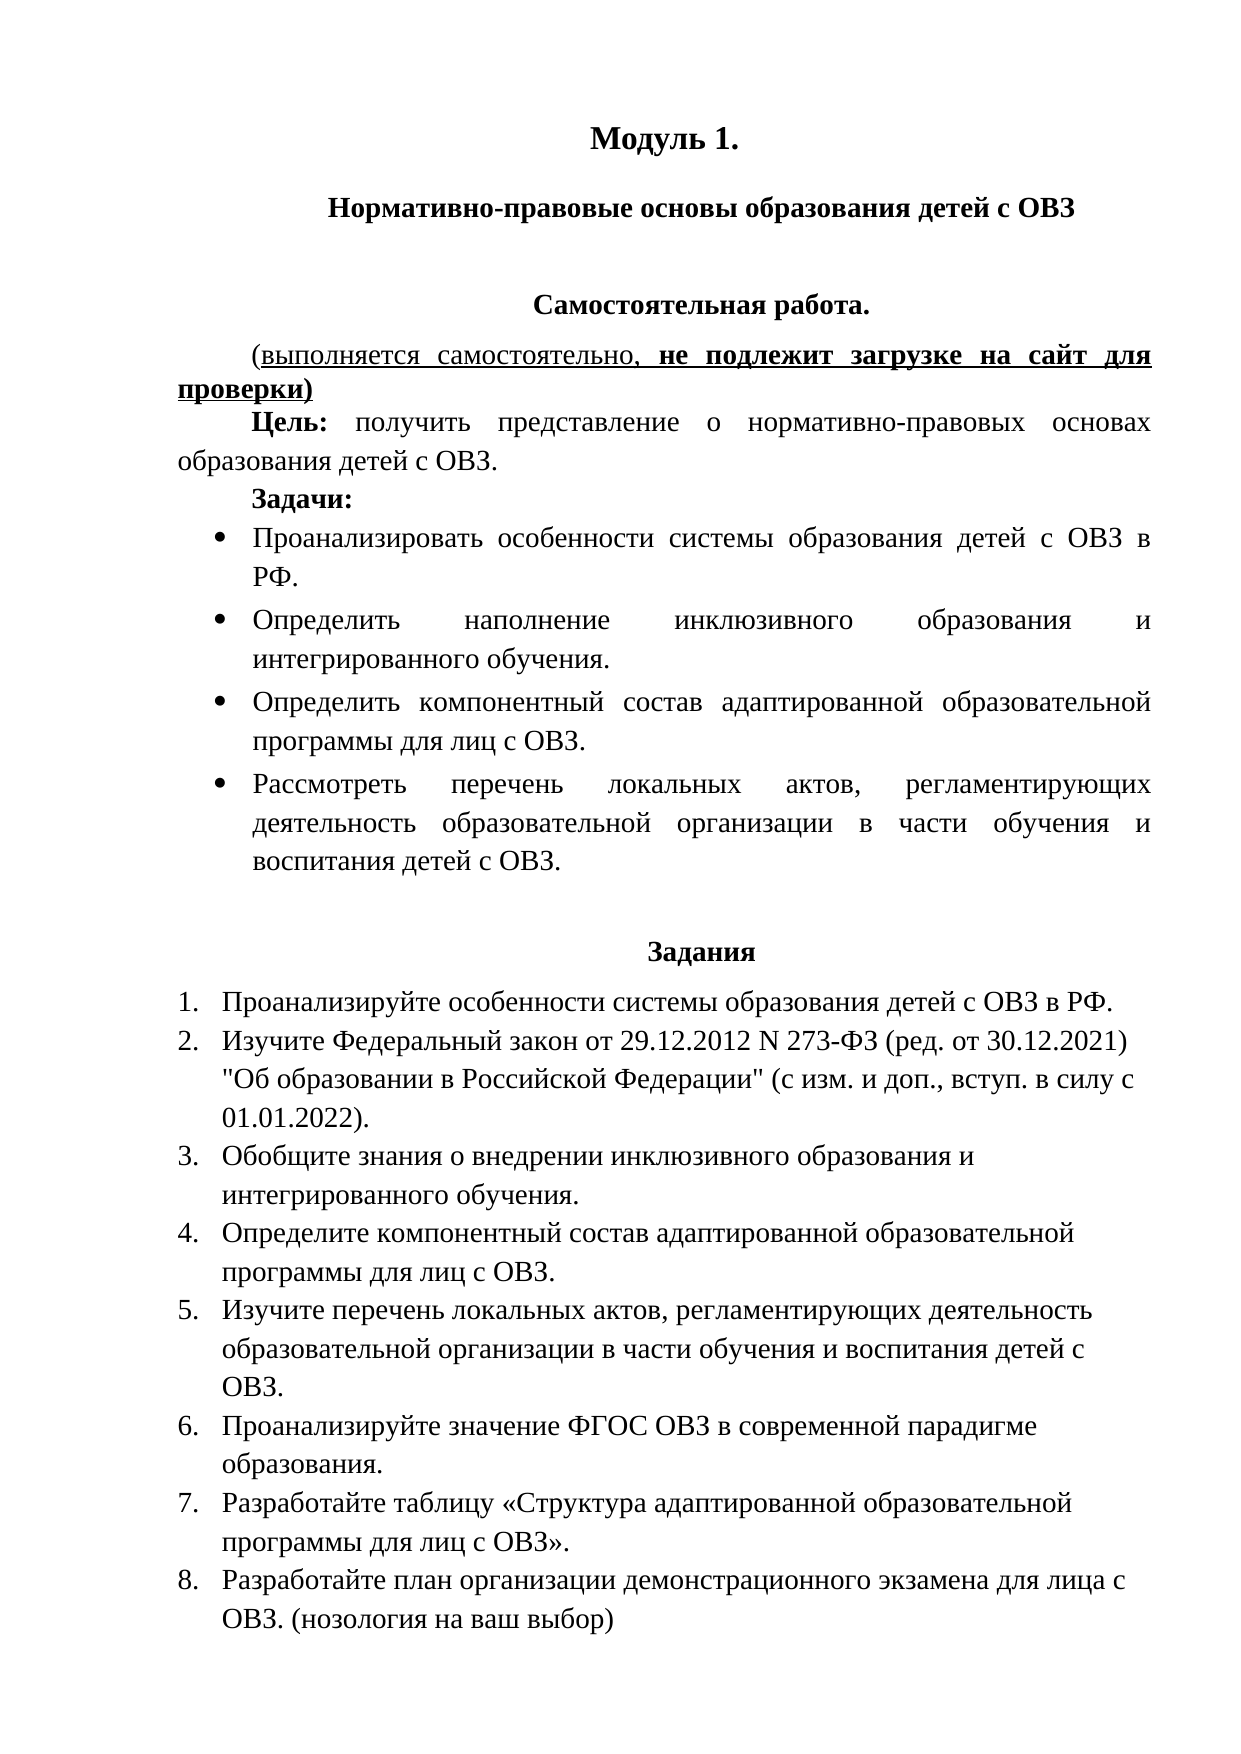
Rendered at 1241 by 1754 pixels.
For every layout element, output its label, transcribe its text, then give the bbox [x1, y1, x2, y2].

list Обобщите знания о внедрении инклюзивного образования и интегрированного обучения. [177, 1138, 1152, 1210]
list Определить компонентный состав адаптированной образовательной программы для лиц с ОВЗ. [215, 684, 1152, 756]
subtitle Самостоятельная работа. [177, 287, 1152, 321]
list Проанализировать особенности системы образования детей с ОВЗ в РФ. [215, 520, 1152, 592]
subtitle Задания [177, 934, 1152, 967]
list Изучите Федеральный закон от 29.12.2012 N 273-ФЗ (ред. от 30.12.2021) "Об образовании в Российской Федерации" (с изм. и доп., вступ. в силу с 01.01.2022). [177, 1023, 1152, 1133]
list Изучите перечень локальных актов, регламентирующих деятельность образовательной организации в части обучения и воспитания детей с ОВЗ. [177, 1292, 1152, 1403]
list Проанализируйте особенности системы образования детей с ОВЗ в РФ. [177, 984, 1152, 1018]
list Определите компонентный состав адаптированной образовательной программы для лиц с ОВЗ. [177, 1215, 1152, 1287]
list Разработайте план организации демонстрационного экзамена для лица с ОВЗ. (нозология на ваш выбор) [177, 1562, 1152, 1634]
text Цель: получить представление о нормативно-правовых основах образования детей с ОВЗ. [177, 404, 1152, 476]
list Разработайте таблицу «Структура адаптированной образовательной программы для лиц с ОВЗ». [177, 1485, 1152, 1557]
list Определить наполнение инклюзивного образования и интегрированного обучения. [215, 602, 1152, 674]
subtitle Модуль 1. [177, 118, 1152, 156]
text (выполняется самостоятельно, не подлежит загрузке на сайт для проверки) [177, 337, 1152, 404]
text Нормативно-правовые основы образования детей с ОВЗ [177, 190, 1152, 223]
list Проанализируйте значение ФГОС ОВЗ в современной парадигме образования. [177, 1408, 1152, 1480]
list Рассмотреть перечень локальных актов, регламентирующих деятельность образовательной организации в части обучения и воспитания детей с ОВЗ. [215, 766, 1152, 877]
text Задачи: [177, 481, 1152, 515]
